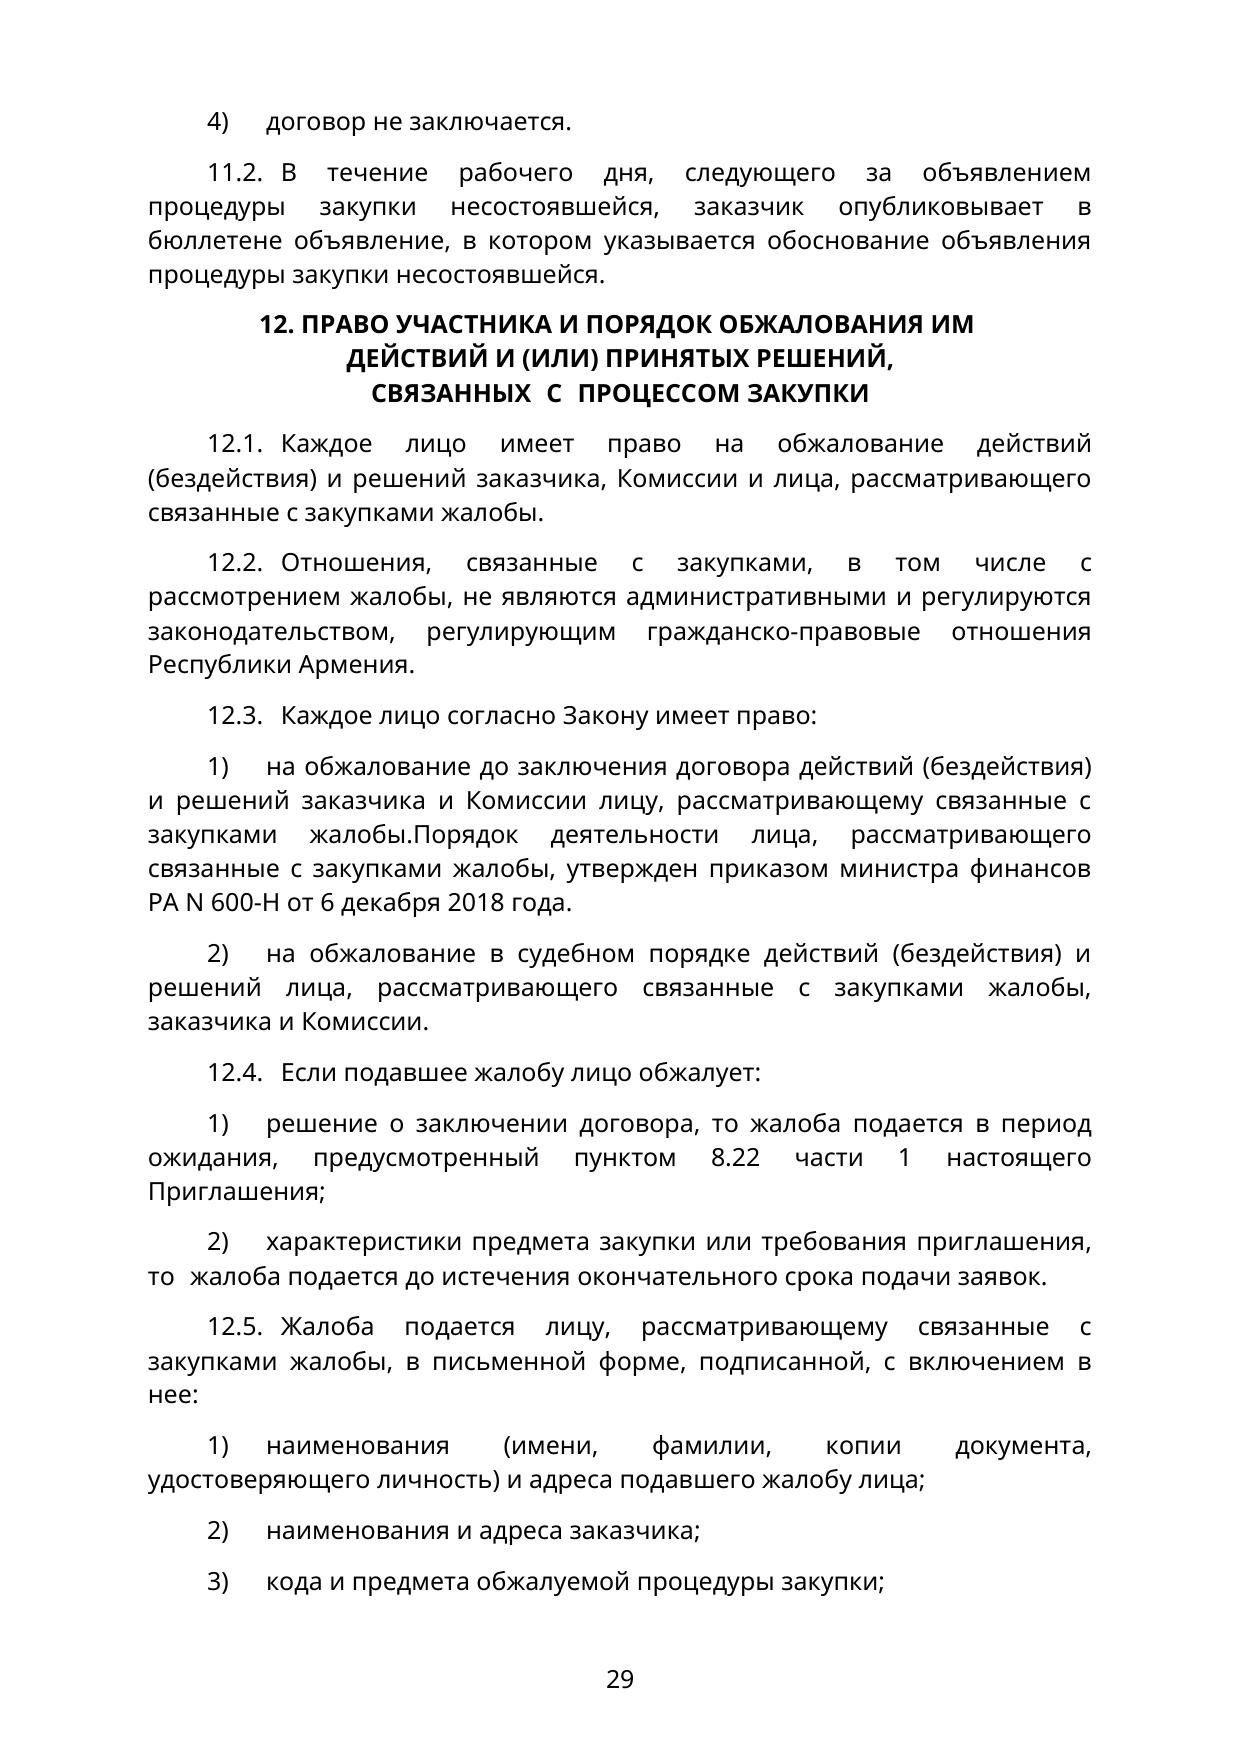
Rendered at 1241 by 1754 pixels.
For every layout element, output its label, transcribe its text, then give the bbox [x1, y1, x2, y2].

text 12. ПРАВО УЧАСТНИКА И ПОРЯДОК ОБЖАЛОВАНИЯ ИМ ДЕЙСТВИЙ И (ИЛИ) ПРИНЯТЫХ РЕШЕНИЙ, СВЯЗАННЫХ С ПРОЦЕССОМ ЗАКУПКИ [207, 307, 1034, 409]
text 3) кода и предмета обжалуемой процедуры закупки; [148, 1563, 1092, 1597]
text 12.5. Жалоба подается лицу, рассматривающему связанные с закупками жалобы, в письменной форме, подписанной, с включением в нее: [148, 1309, 1092, 1411]
text 2) характеристики предмета закупки или требования приглашения, то жалоба подается до истечения окончательного срока подачи заявок. [148, 1224, 1092, 1292]
text 2) наименования и адреса заказчика; [148, 1513, 1092, 1547]
text 4) договор не заключается. [148, 103, 1092, 137]
text 1) на обжалование до заключения договора действий (бездействия) и решений заказчика и Комиссии лицу, рассматривающему связанные с закупками жалобы.Порядок деятельности лица, рассматривающего связанные с закупками жалобы, утвержден приказом министра финансов РА N 600-Н от 6 декабря 2018 года. [148, 749, 1092, 919]
text 11.2. В течение рабочего дня, следующего за объявлением процедуры закупки несостоявшейся, заказчик опубликовывает в бюллетене объявление, в котором указывается обоснование объявления процедуры закупки несостоявшейся. [148, 154, 1092, 290]
text 1) решение о заключении договора, то жалоба подается в период ожидания, предусмотренный пунктом 8.22 части 1 настоящего Приглашения; [148, 1105, 1092, 1207]
text 2) на обжалование в судебном порядке действий (бездействия) и решений лица, рассматривающего связанные с закупками жалобы, заказчика и Комиссии. [148, 936, 1092, 1038]
text 12.2. Отношения, связанные с закупками, в том числе с рассмотрением жалобы, не являются административными и регулируются законодательством, регулирующим гражданско-правовые отношения Республики Армения. [148, 545, 1092, 681]
text 1) наименования (имени, фамилии, копии документа, удостоверяющего личность) и адреса подавшего жалобу лица; [148, 1428, 1092, 1496]
text 12.1. Каждое лицо имеет право на обжалование действий (бездействия) и решений заказчика, Комиссии и лица, рассматривающего связанные с закупками жалобы. [148, 426, 1092, 528]
text 12.3. Каждое лицо согласно Закону имеет право: [148, 698, 1092, 732]
text 12.4. Если подавшее жалобу лицо обжалует: [148, 1054, 1092, 1088]
